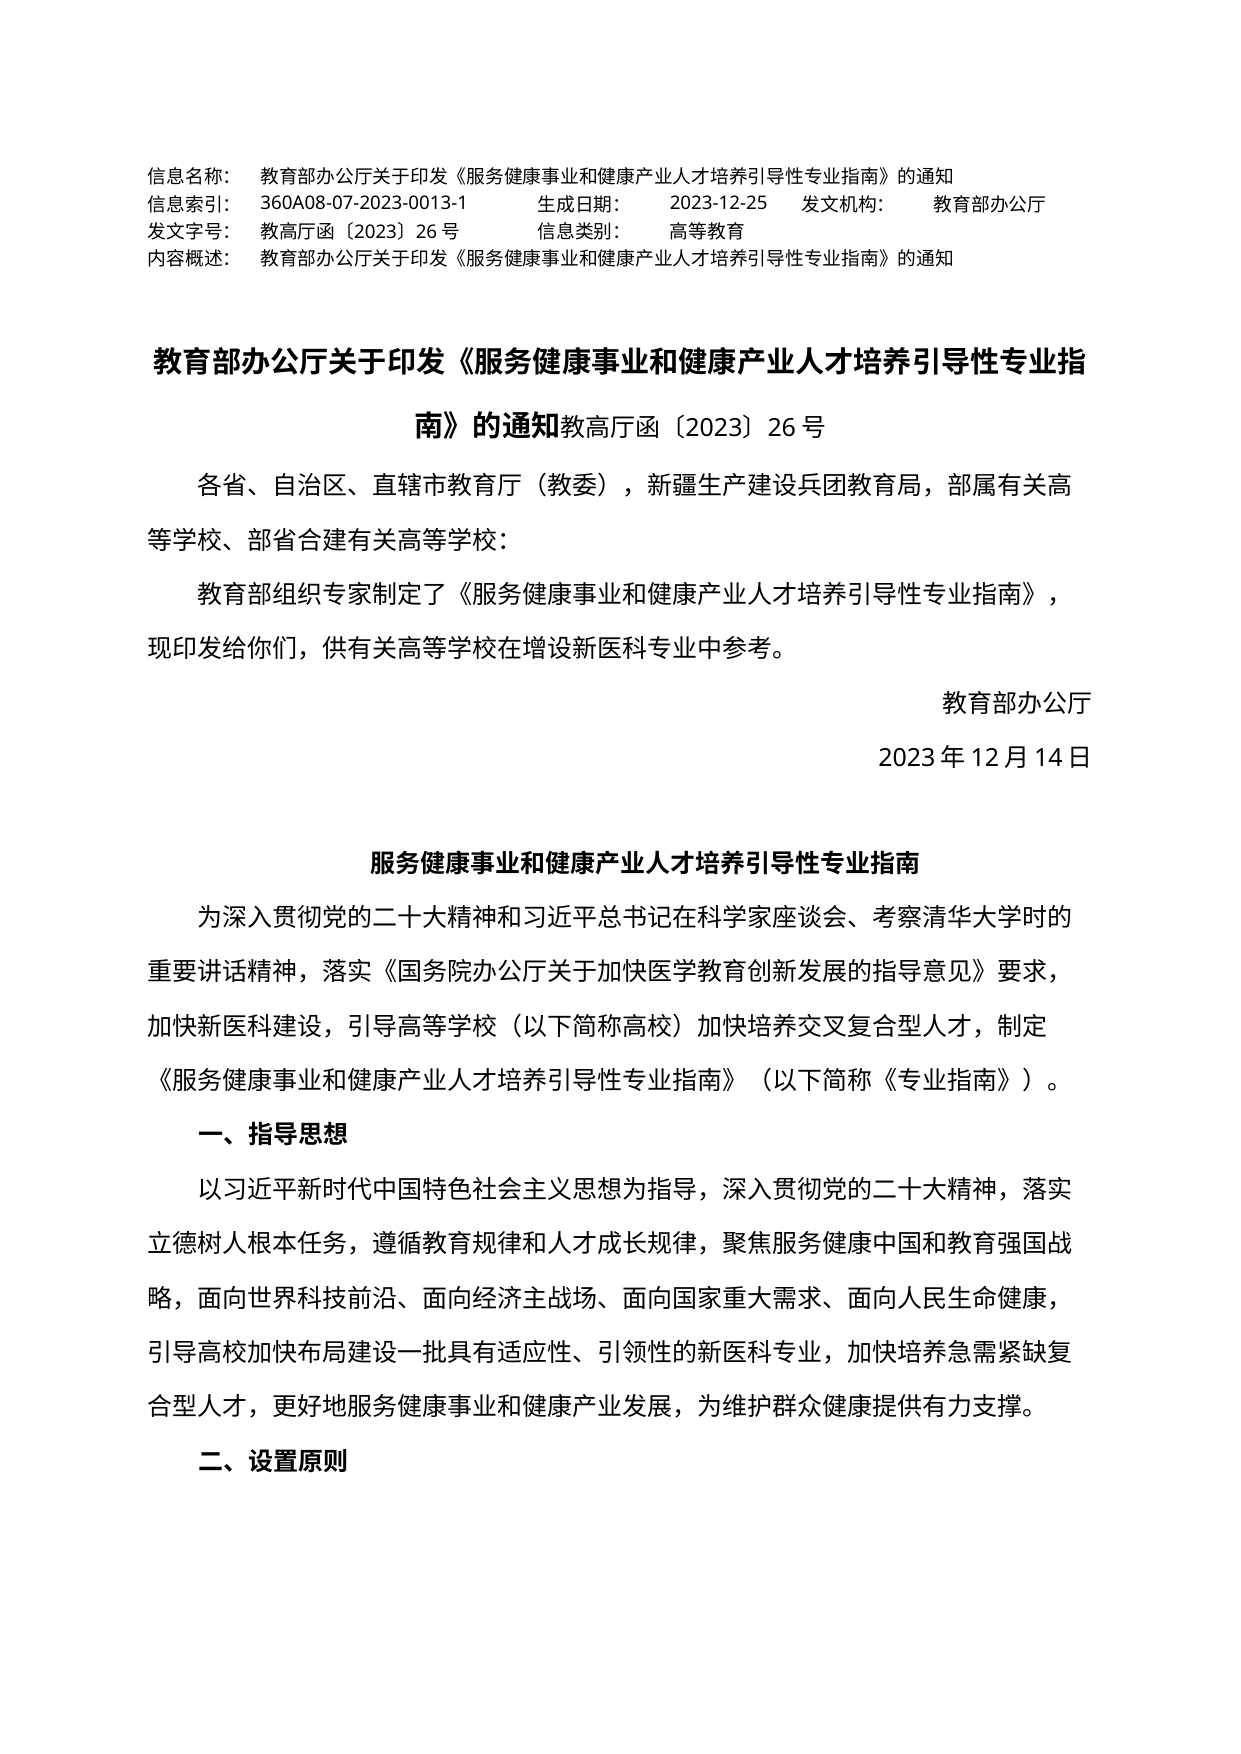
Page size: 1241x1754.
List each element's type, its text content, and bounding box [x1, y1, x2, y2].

table_cell 高等教育 [670, 216, 1092, 243]
table_header 信息名称： [148, 162, 260, 189]
table_cell 教育部办公厅关于印发《服务健康事业和健康产业人才培养引导性专业指南》的通知 [260, 244, 1092, 271]
text 为深入贯彻党的二十大精神和习近平总书记在科学家座谈会、考察清华大学时的重要讲话精神，落实《国务院办公厅关于加快医学教育创新发展的指导意见》要求，加快新医科建设，引导高等学校（以下简称高校）加快培养交叉复合型人才，制定《服务健康事业和健康产业人才培养引导性专业指南》（以下简称《专业指南》）。 [148, 897, 1092, 1097]
table_cell 360A08-07-2023-0013-1 [260, 189, 537, 216]
table_header 教育部办公厅关于印发《服务健康事业和健康产业人才培养引导性专业指南》的通知 [260, 162, 1092, 189]
table_cell 内容概述： [148, 244, 260, 271]
text 二、设置原则 [148, 1441, 1092, 1477]
text 各省、自治区、直辖市教育厅（教委），新疆生产建设兵团教育局，部属有关高等学校、部省合建有关高等学校： [148, 466, 1092, 556]
text 教育部办公厅 [148, 683, 1092, 719]
table_cell 发文机构： [802, 189, 934, 216]
text 一、指导思想 [148, 1115, 1092, 1151]
text 以习近平新时代中国特色社会主义思想为指导，深入贯彻党的二十大精神，落实立德树人根本任务，遵循教育规律和人才成长规律，聚焦服务健康中国和教育强国战略，面向世界科技前沿、面向经济主战场、面向国家重大需求、面向人民生命健康，引导高校加快布局建设一批具有适应性、引领性的新医科专业，加快培养急需紧缺复合型人才，更好地服务健康事业和健康产业发展，为维护群众健康提供有力支撑。 [148, 1169, 1092, 1423]
table_cell 发文字号： [148, 216, 260, 243]
table_cell 生成日期： [538, 189, 669, 216]
text 教育部组织专家制定了《服务健康事业和健康产业人才培养引导性专业指南》，现印发给你们，供有关高等学校在增设新医科专业中参考。 [148, 574, 1092, 665]
text 教育部办公厅关于印发《服务健康事业和健康产业人才培养引导性专业指南》的通知教高厅函〔2023〕26号 [148, 339, 1092, 444]
text 2023年12月14日 [148, 738, 1092, 774]
table_cell 信息索引： [148, 189, 260, 216]
table_cell 信息类别： [538, 216, 669, 243]
table_cell 2023-12-25 [670, 189, 802, 216]
table_cell 教育部办公厅 [934, 189, 1092, 216]
text 服务健康事业和健康产业人才培养引导性专业指南 [148, 843, 1092, 879]
table_cell 教高厅函〔2023〕26号 [260, 216, 537, 243]
